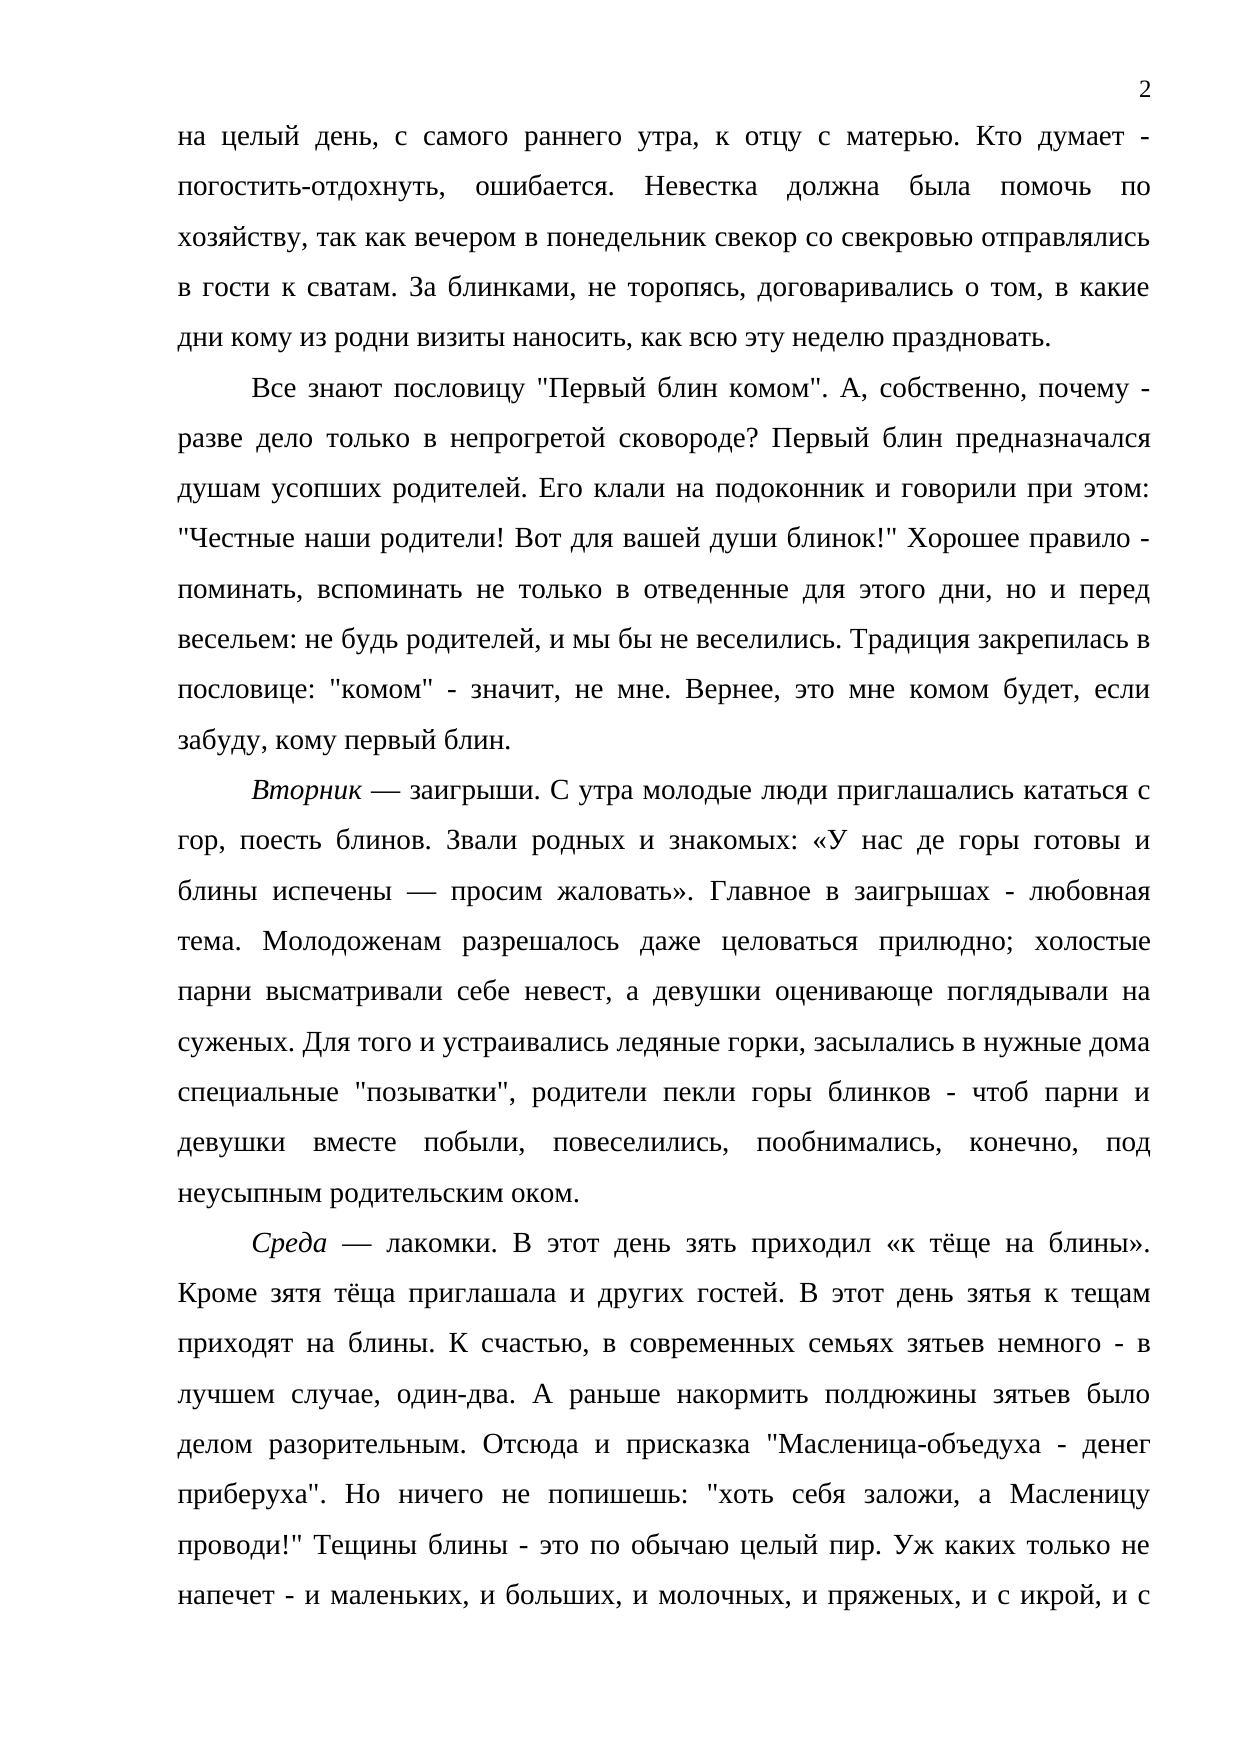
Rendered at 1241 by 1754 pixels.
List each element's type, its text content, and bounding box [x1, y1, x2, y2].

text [177, 118, 1152, 353]
text Все знают пословицу "Первый блин комом". А, собственно, почему - разве дело только в непрогретой сковороде? Первый блин предназначался душам усопших родителей. Его клали на подоконник и говорили при этом: "Честные наши родители! Вот для вашей души блинок!" Хорошее правило - поминать, вспоминать не только в отведенные для этого дни, но и перед весельем: не будь родителей, и мы бы не веселились. Традиция закрепилась в пословице: "комом" - значит, не мне. Вернее, это мне комом будет, если забуду, кому первый блин. [177, 370, 1152, 755]
text Вторник — заигрыши. С утра молодые люди приглашались кататься с гор, поесть блинов. Звали родных и знакомых: «У нас де горы готовы и блины испечены — просим жаловать». Главное в заигрышах - любовная тема. Молодоженам разрешалось даже целоваться прилюдно; холостые парни высматривали себе невест, а девушки оценивающе поглядывали на суженых. Для того и устраивались ледяные горки, засылались в нужные дома специальные "позыватки", родители пекли горы блинков - чтоб парни и девушки вместе побыли, повеселились, пообнимались, конечно, под неусыпным родительским оком. [177, 772, 1152, 1208]
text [177, 1225, 1152, 1611]
